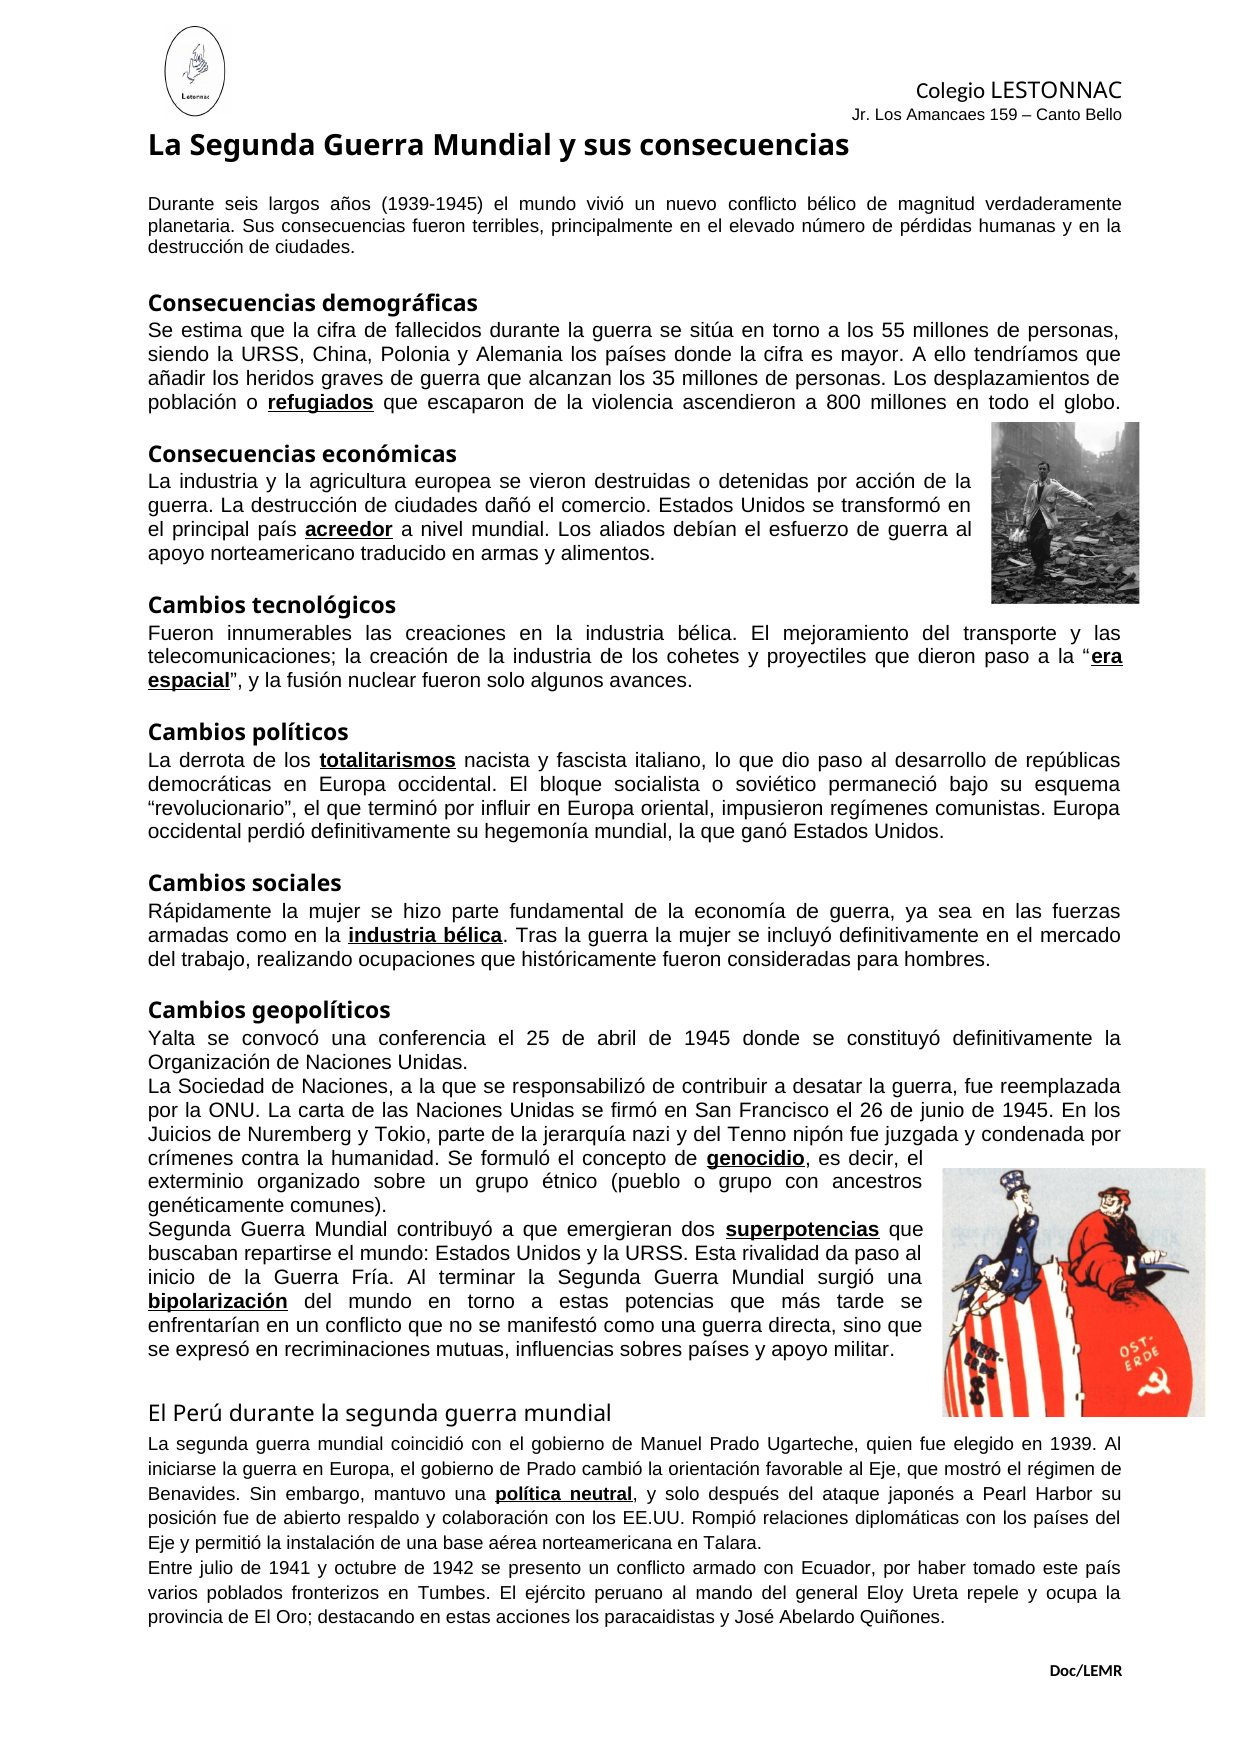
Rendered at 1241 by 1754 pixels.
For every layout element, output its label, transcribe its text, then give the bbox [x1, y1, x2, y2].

text La industria y la agricultura europea se vieron destruidas o detenidas por acción de la guerra. La destrucción de ciudades dañó el comercio. Estados Unidos se transformó en el principal país acreedor a nivel mundial. Los aliados debían el esfuerzo de guerra al apoyo norteamericano traducido en armas y alimentos. [148, 469, 991, 565]
text Entre julio de 1941 y octubre de 1942 se presento un conflicto armado con Ecuador, por haber tomado este país varios poblados fronterizos en Tumbes. El ejército peruano al mando del general Eloy Ureta repele y ocupa la provincia de El Oro; destacando en estas acciones los paracaidistas y José Abelardo Quiñones. [148, 1557, 1122, 1628]
text Cambios políticos [148, 716, 1122, 747]
text Rápidamente la mujer se hizo parte fundamental de la economía de guerra, ya sea en las fuerzas armadas como en la industria bélica. Tras la guerra la mujer se incluyó definitivamente en el mercado del trabajo, realizando ocupaciones que históricamente fueron consideradas para hombres. [148, 898, 1122, 970]
picture [942, 1168, 1207, 1417]
text La Segunda Guerra Mundial y sus consecuencias [148, 124, 1122, 164]
text Consecuencias demográficas [148, 287, 1122, 318]
text Cambios tecnológicos [148, 565, 1122, 620]
picture [162, 23, 233, 118]
text Fueron innumerables las creaciones en la industria bélica. El mejoramiento del transporte y las telecomunicaciones; la creación de la industria de los cohetes y proyectiles que dieron paso a la “era espacial”, y la fusión nuclear fueron solo algunos avances. [148, 620, 1122, 692]
text Durante seis largos años (1939-1945) el mundo vivió un nuevo conflicto bélico de magnitud verdaderamente planetaria. Sus consecuencias fueron terribles, principalmente en el elevado número de pérdidas humanas y en la destrucción de ciudades. [148, 193, 1122, 258]
text Se estima que la cifra de fallecidos durante la guerra se sitúa en torno a los 55 millones de personas, siendo la URSS, China, Polonia y Alemania los países donde la cifra es mayor. A ello tendríamos que añadir los heridos graves de guerra que alcanzan los 35 millones de personas. Los desplazamientos de población o refugiados que escaparon de la violencia ascendieron a 800 millones en todo el globo. Consecuencias económicas [148, 318, 1122, 469]
text Segunda Guerra Mundial contribuyó a que emergieran dos superpotencias que buscaban repartirse el mundo: Estados Unidos y la URSS. Esta rivalidad da paso al inicio de la Guerra Fría. Al terminar la Segunda Guerra Mundial surgió una bipolarización del mundo en torno a estas potencias que más tarde se enfrentarían en un conflicto que no se manifestó como una guerra directa, sino que se expresó en recriminaciones mutuas, influencias sobres países y apoyo militar. [148, 1217, 942, 1361]
text Yalta se convocó una conferencia el 25 de abril de 1945 donde se constituyó definitivamente la Organización de Naciones Unidas. [148, 1026, 1122, 1073]
text La derrota de los totalitarismos nacista y fascista italiano, lo que dio paso al desarrollo de repúblicas democráticas en Europa occidental. El bloque socialista o soviético permaneció bajo su esquema “revolucionario”, el que terminó por influir en Europa oriental, impusieron regímenes comunistas. Europa occidental perdió definitivamente su hegemonía mundial, la que ganó Estados Unidos. [148, 747, 1122, 843]
picture [991, 422, 1140, 604]
text El Perú durante la segunda guerra mundial [148, 1397, 1122, 1428]
text La segunda guerra mundial coincidió con el gobierno de Manuel Prado Ugarteche, quien fue elegido en 1939. Al iniciarse la guerra en Europa, el gobierno de Prado cambió la orientación favorable al Eje, que mostró el régimen de Benavides. Sin embargo, mantuvo una política neutral, y solo después del ataque japonés a Pearl Harbor su posición fue de abierto respaldo y colaboración con los EE.UU. Rompió relaciones diplomáticas con los países del Eje y permitió la instalación de una base aérea norteamericana en Talara. [148, 1433, 1122, 1553]
text La Sociedad de Naciones, a la que se responsabilizó de contribuir a desatar la guerra, fue reemplazada por la ONU. La carta de las Naciones Unidas se firmó en San Francisco el 26 de junio de 1945. En los Juicios de Nuremberg y Tokio, parte de la jerarquía nazi y del Tenno nipón fue juzgada y condenada por crímenes contra la humanidad. Se formuló el concepto de genocidio, es decir, el exterminio organizado sobre un grupo étnico (pueblo o grupo con ancestros genéticamente comunes). [148, 1073, 1122, 1217]
text Cambios geopolíticos [148, 994, 1122, 1026]
text Cambios sociales [148, 867, 1122, 898]
